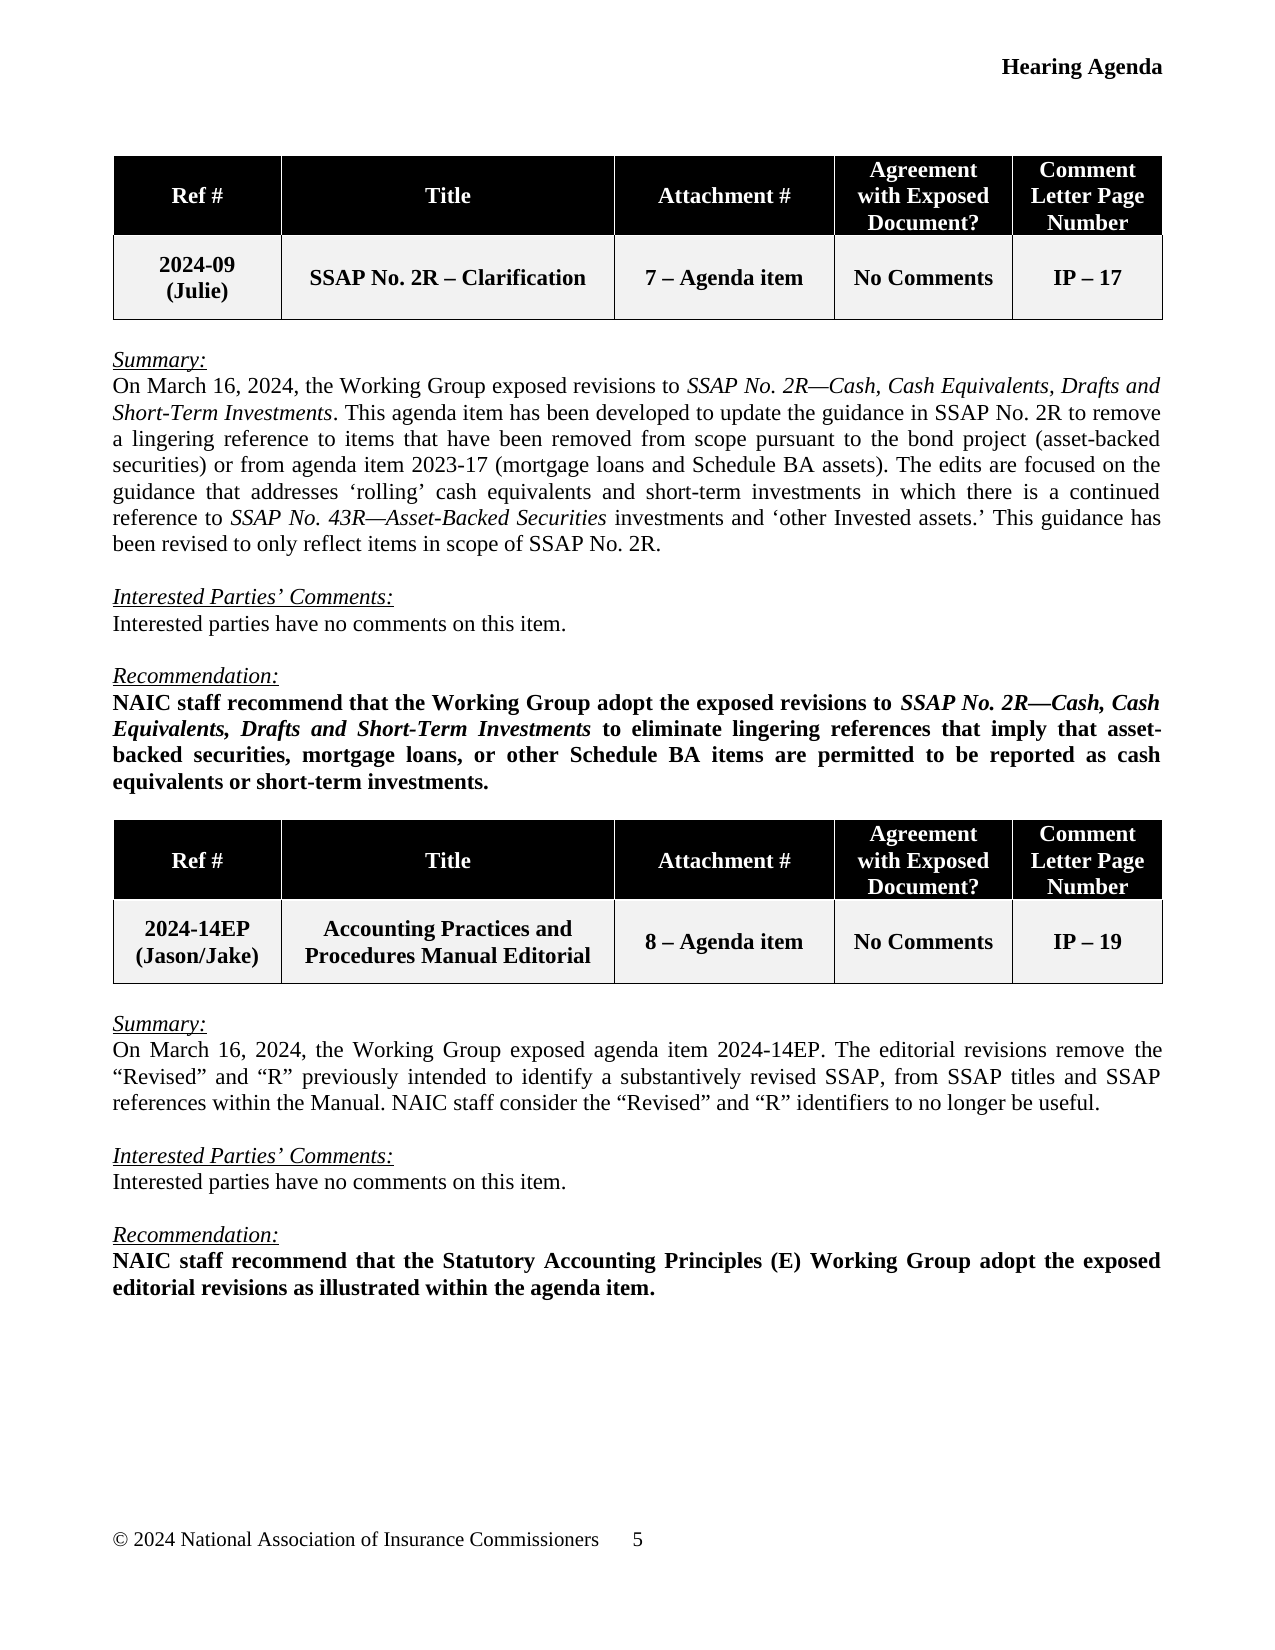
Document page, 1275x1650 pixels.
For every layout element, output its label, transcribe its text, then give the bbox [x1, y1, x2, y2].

table_header Agreement with Exposed Document? [835, 156, 1012, 235]
table_header Comment Letter Page Number [1013, 820, 1162, 899]
table_header Title [282, 156, 614, 235]
text NAIC staff recommend that the Statutory Accounting Principles (E) Working Group adopt the exposed editorial revisions as illustrated within the agenda item. [112, 1247, 1162, 1300]
table_cell 7 – Agenda item [615, 236, 834, 319]
table_header Attachment # [615, 820, 834, 899]
text On March 16, 2024, the Working Group exposed revisions to SSAP No. 2R—Cash, Cash Equivalents, Drafts and Short-Term Investments. This agenda item has been developed to update the guidance in SSAP No. 2R to remove a lingering reference to items that have been removed from scope pursuant to the bond project (asset-backed securities) or from agenda item 2023-17 (mortgage loans and Schedule BA assets). The edits are focused on the guidance that addresses ‘rolling’ cash equivalents and short-term investments in which there is a continued reference to SSAP No. 43R—Asset-Backed Securities investments and ‘other Invested assets.’ This guidance has been revised to only reflect items in scope of SSAP No. 2R. [112, 372, 1162, 557]
table_header Title [282, 820, 614, 899]
table_cell No Comments [835, 901, 1012, 983]
text Interested Parties’ Comments: [112, 583, 1162, 609]
table_cell 8 – Agenda item [615, 901, 834, 983]
table_header Agreement with Exposed Document? [835, 820, 1012, 899]
text NAIC staff recommend that the Working Group adopt the exposed revisions to SSAP No. 2R—Cash, Cash Equivalents, Drafts and Short-Term Investments to eliminate lingering references that imply that asset-backed securities, mortgage loans, or other Schedule BA items are permitted to be reported as cash equivalents or short-term investments. [112, 689, 1162, 794]
list Recommendation: [112, 1221, 1162, 1247]
text Interested parties have no comments on this item. [112, 1168, 1162, 1195]
list Recommendation: [112, 662, 1162, 689]
table_cell Accounting Practices and Procedures Manual Editorial [282, 901, 614, 983]
table_cell 2024-09 (Julie) [114, 236, 281, 319]
text Summary: [112, 1010, 1162, 1037]
table_cell IP – 17 [1013, 236, 1162, 319]
table_header Attachment # [615, 156, 834, 235]
text On March 16, 2024, the Working Group exposed agenda item 2024-14EP. The editorial revisions remove the “Revised” and “R” previously intended to identify a substantively revised SSAP, from SSAP titles and SSAP references within the Manual. NAIC staff consider the “Revised” and “R” identifiers to no longer be useful. [112, 1037, 1162, 1116]
table_cell No Comments [835, 236, 1012, 319]
text Interested parties have no comments on this item. [112, 609, 1162, 636]
table_header Ref # [114, 156, 281, 235]
text Summary: [112, 346, 1162, 372]
table_cell IP – 19 [1013, 901, 1162, 983]
table_header Comment Letter Page Number [1013, 156, 1162, 235]
text Interested Parties’ Comments: [112, 1142, 1162, 1168]
table_cell 2024-14EP (Jason/Jake) [114, 901, 281, 983]
table_header Ref # [114, 820, 281, 899]
table_cell SSAP No. 2R – Clarification [282, 236, 614, 319]
